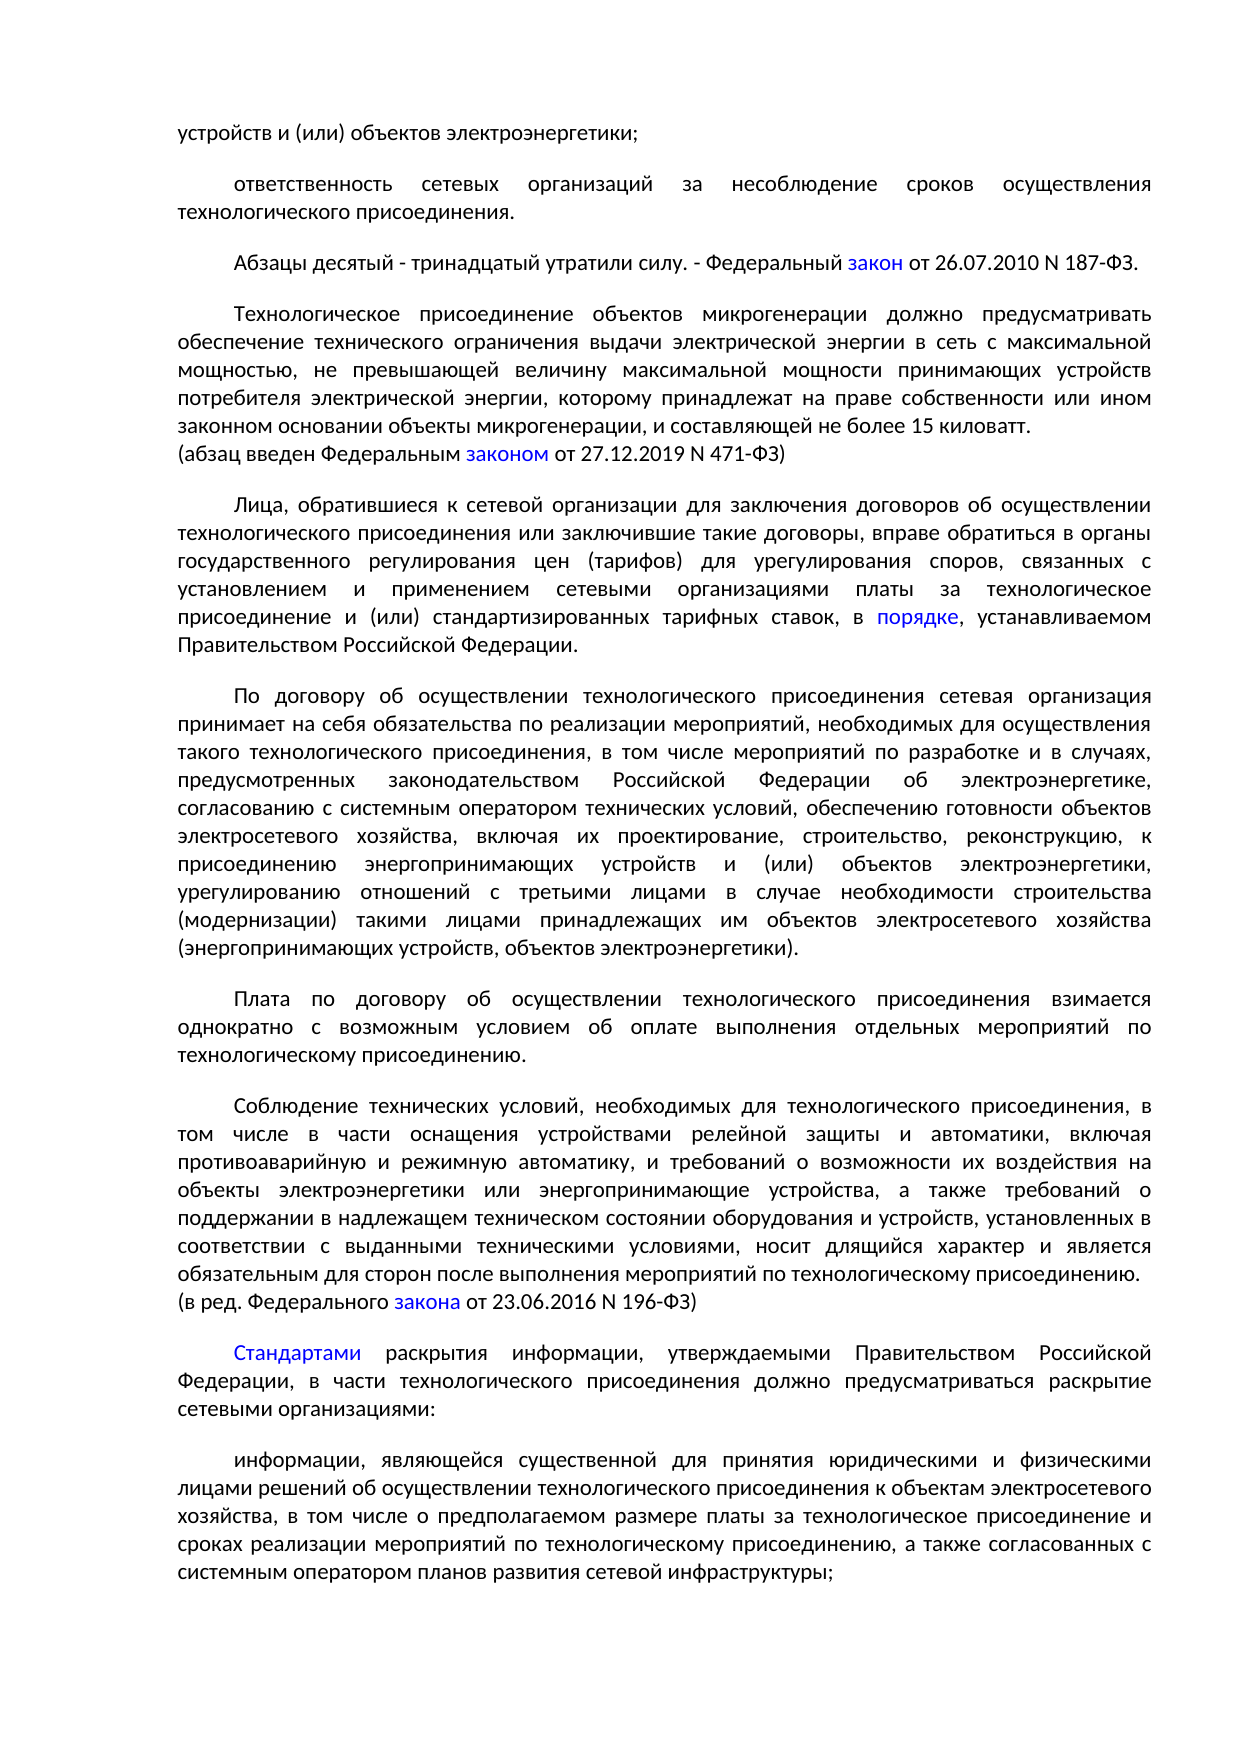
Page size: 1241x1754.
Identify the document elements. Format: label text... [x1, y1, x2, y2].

text Лица, обратившиеся к сетевой организации для заключения договоров об осуществлении технологического присоединения или заключившие такие договоры, вправе обратиться в органы государственного регулирования цен (тарифов) для урегулирования споров, связанных с установлением и применением сетевыми организациями платы за технологическое присоединение и (или) стандартизированных тарифных ставок, в порядке, устанавливаемом Правительством Российской Федерации. [177, 490, 1152, 658]
text (абзац введен Федеральным законом от 27.12.2019 N 471-ФЗ) [177, 439, 1152, 467]
text Стандартами раскрытия информации, утверждаемыми Правительством Российской Федерации, в части технологического присоединения должно предусматриваться раскрытие сетевыми организациями: [177, 1338, 1152, 1422]
text Соблюдение технических условий, необходимых для технологического присоединения, в том числе в части оснащения устройствами релейной защиты и автоматики, включая противоаварийную и режимную автоматику, и требований о возможности их воздействия на объекты электроэнергетики или энергопринимающие устройства, а также требований о поддержании в надлежащем техническом состоянии оборудования и устройств, установленных в соответствии с выданными техническими условиями, носит длящийся характер и является обязательным для сторон после выполнения мероприятий по технологическому присоединению. [177, 1091, 1152, 1287]
text (в ред. Федерального закона от 23.06.2016 N 196-ФЗ) [177, 1287, 1152, 1315]
text Плата по договору об осуществлении технологического присоединения взимается однократно с возможным условием об оплате выполнения отдельных мероприятий по технологическому присоединению. [177, 984, 1152, 1068]
text информации, являющейся существенной для принятия юридическими и физическими лицами решений об осуществлении технологического присоединения к объектам электросетевого хозяйства, в том числе о предполагаемом размере платы за технологическое присоединение и сроках реализации мероприятий по технологическому присоединению, а также согласованных с системным оператором планов развития сетевой инфраструктуры; [177, 1445, 1152, 1585]
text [177, 118, 1152, 146]
text ответственность сетевых организаций за несоблюдение сроков осуществления технологического присоединения. [177, 169, 1152, 225]
text По договору об осуществлении технологического присоединения сетевая организация принимает на себя обязательства по реализации мероприятий, необходимых для осуществления такого технологического присоединения, в том числе мероприятий по разработке и в случаях, предусмотренных законодательством Российской Федерации об электроэнергетике, согласованию с системным оператором технических условий, обеспечению готовности объектов электросетевого хозяйства, включая их проектирование, строительство, реконструкцию, к присоединению энергопринимающих устройств и (или) объектов электроэнергетики, урегулированию отношений с третьими лицами в случае необходимости строительства (модернизации) такими лицами принадлежащих им объектов электросетевого хозяйства (энергопринимающих устройств, объектов электроэнергетики). [177, 681, 1152, 961]
text Технологическое присоединение объектов микрогенерации должно предусматривать обеспечение технического ограничения выдачи электрической энергии в сеть с максимальной мощностью, не превышающей величину максимальной мощности принимающих устройств потребителя электрической энергии, которому принадлежат на праве собственности или ином законном основании объекты микрогенерации, и составляющей не более 15 киловатт. [177, 299, 1152, 439]
text Абзацы десятый - тринадцатый утратили силу. - Федеральный закон от 26.07.2010 N 187-ФЗ. [177, 248, 1152, 276]
